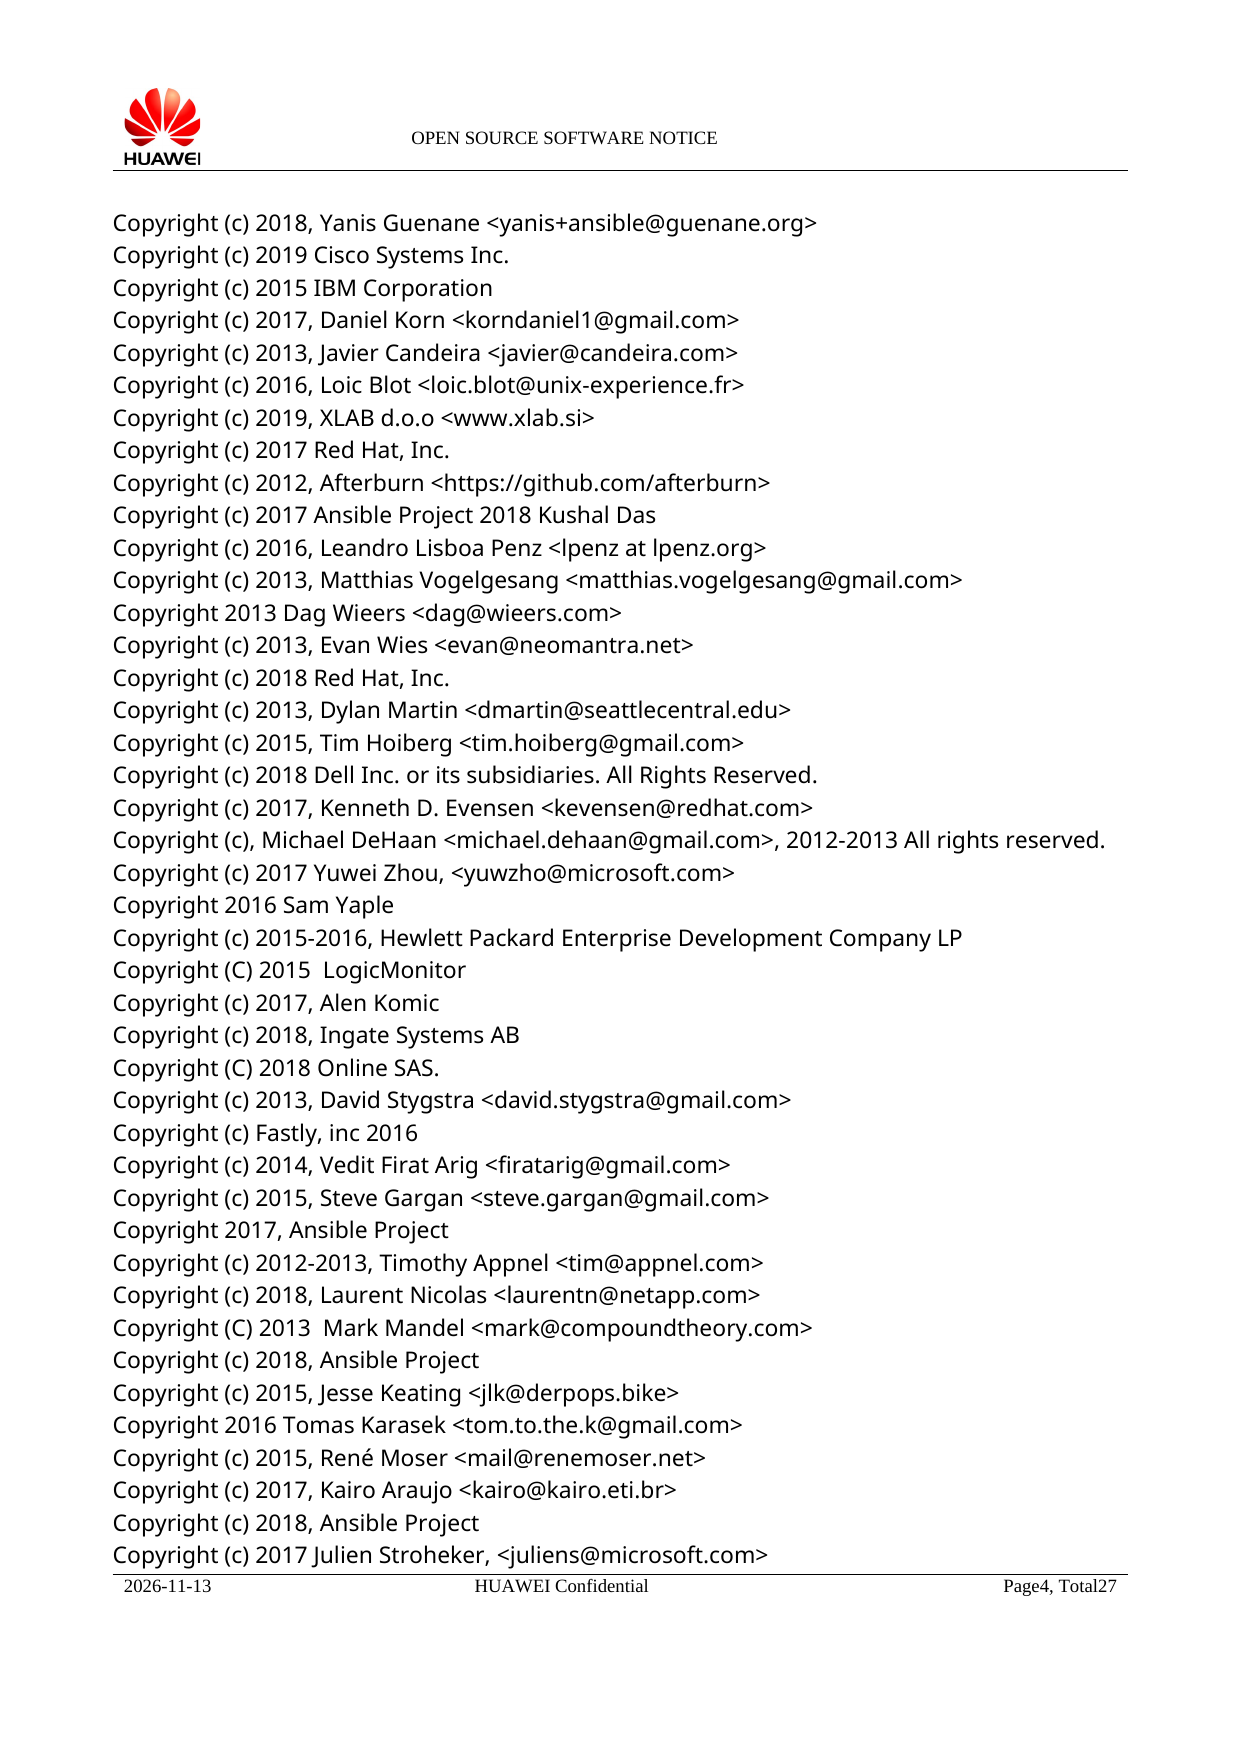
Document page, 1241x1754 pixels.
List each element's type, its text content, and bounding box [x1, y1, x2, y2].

picture [124, 88, 201, 165]
